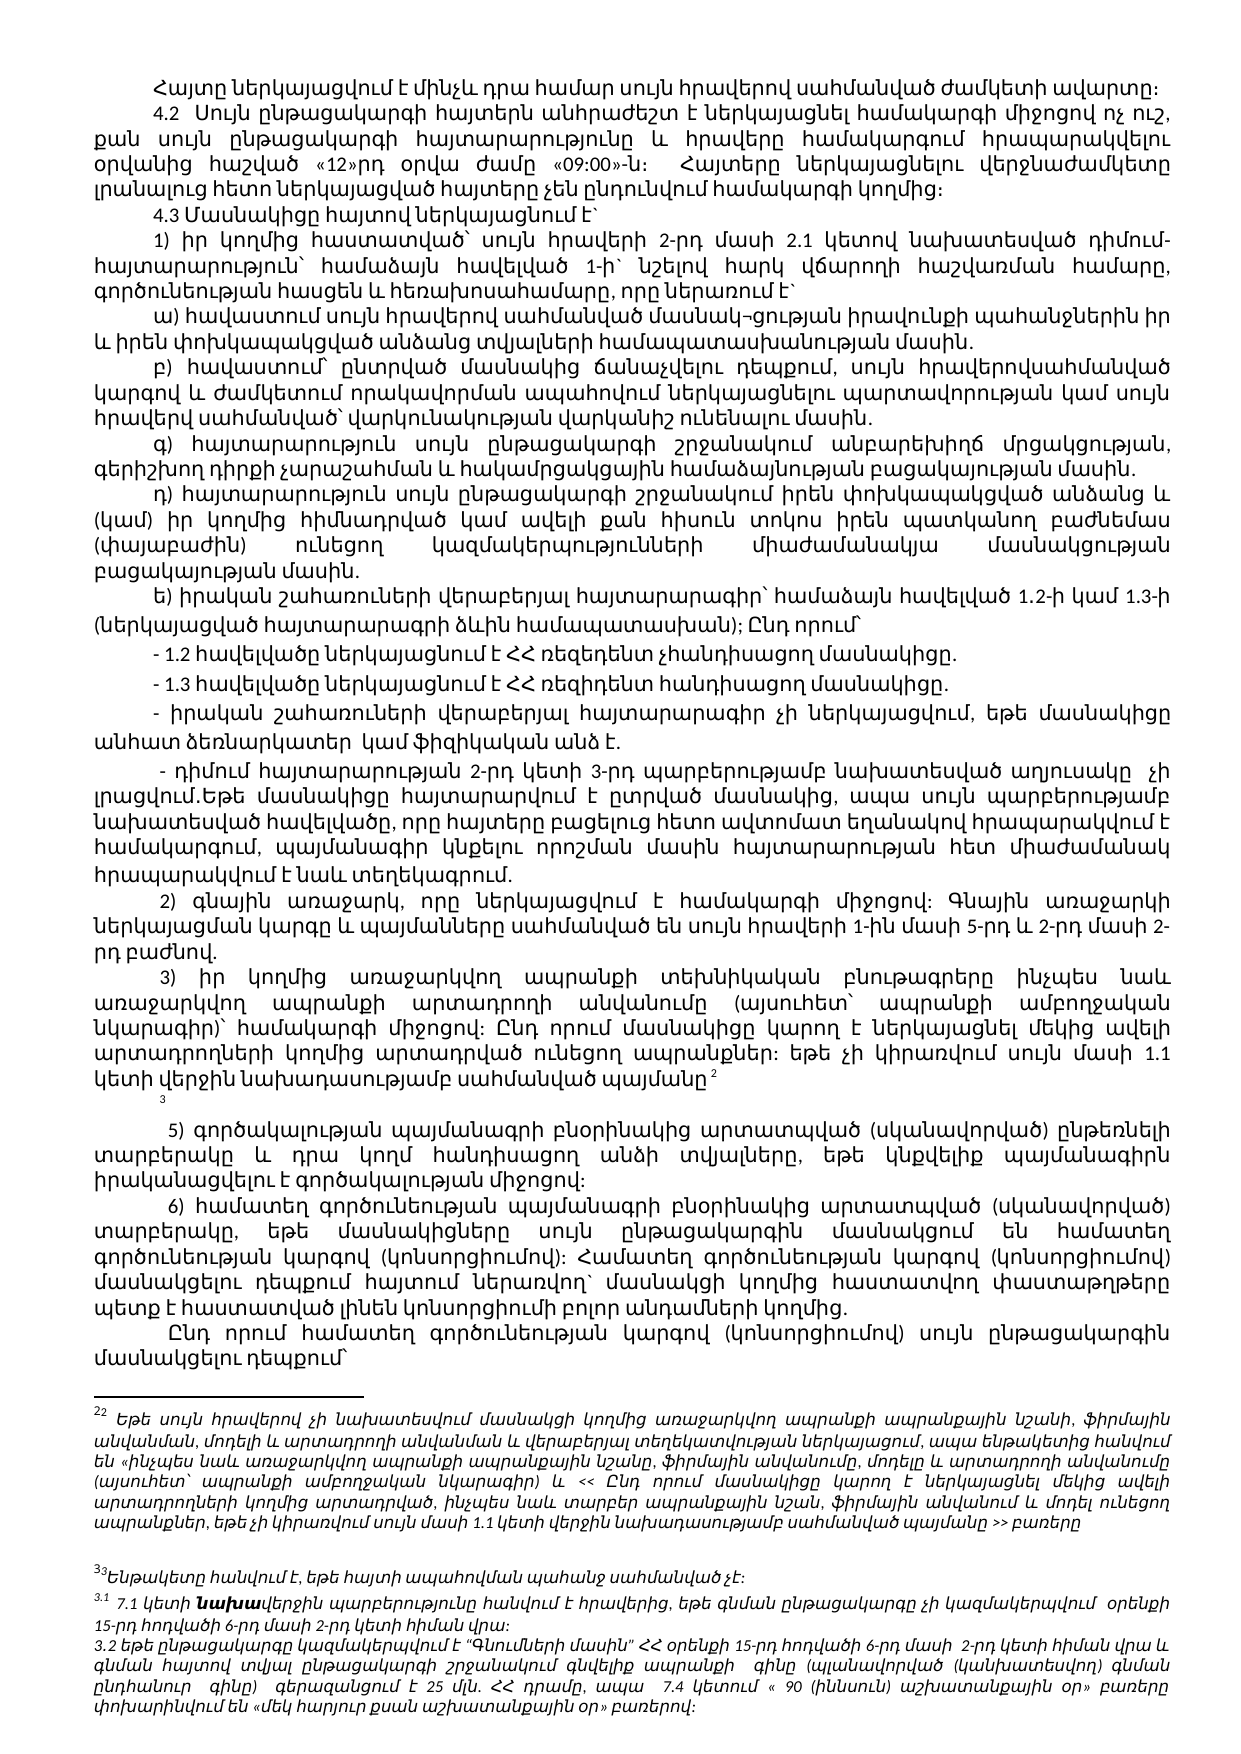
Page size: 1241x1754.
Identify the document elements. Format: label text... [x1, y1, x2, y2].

text 2) գնային առաջարկ, որը ներկայացվում է համակարգի միջոցով: Գնային առաջարկի ներկայացման կարգը և պայմանները սահմանված են սույն հրավերի 1-ին մասի 5-րդ և 2-րդ մասի 2-րդ բաժնով. [94, 888, 1171, 964]
text ա) հավաստում սույն հրավերով սահմանված մասնակ¬ցության իրավունքի պահանջներին իր և իրեն փոխկապակցված անձանց տվյալների համապատասխանության մասին. [94, 304, 1171, 354]
text ե) իրական շահառուների վերաբերյալ հայտարարագիր՝ համաձայն հավելված 1․2-ի կամ 1.3-ի (ներկայացված հայտարարագրի ձևին համապատասխան); Ընդ որում՝ [94, 583, 1171, 638]
text 5) գործակալության պայմանագրի բնօրինակից արտատպված (սկանավորված) ընթեռնելի տարբերակը և դրա կողմ հանդիսացող անձի տվյալները, եթե կնքվելիք պայմանագիրն իրականացվելու է գործակալության միջոցով: [94, 1117, 1171, 1193]
text 4.3 Մասնակիցը հայտով ներկայացնում է` [94, 202, 1171, 227]
text գ) հայտարարություն սույն ընթացակարգի շրջանակում անբարեխիղճ մրցակցության, գերիշխող դիրքի չարաշահման և հակամրցակցային համաձայնության բացակայության մասին. [94, 431, 1171, 482]
text - իրական շահառուների վերաբերյալ հայտարարագիր չի ներկայացվում, եթե մասնակիցը անհատ ձեռնարկատեր կամ ֆիզիկական անձ է. [94, 700, 1171, 754]
text 4.2 Սույն ընթացակարգի հայտերն անհրաժեշտ է ներկայացնել համակարգի միջոցով ոչ ուշ, քան սույն ընթացակարգի հայտարարությունը և հրավերը համակարգում հրապարակվելու օրվանից հաշված «12»րդ օրվա ժամը «09:00»-ն։ Հայտերը ներկայացնելու վերջնաժամկետը լրանալուց հետո ներկայացված հայտերը չեն ընդունվում համակարգի կողմից։ [94, 100, 1171, 202]
text 6) համատեղ գործունեության պայմանագրի բնօրինակից արտատպված (սկանավորված) տարբերակը, եթե մասնակիցները սույն ընթացակարգին մասնակցում են համատեղ գործունեության կարգով (կոնսորցիումով): Համատեղ գործունեության կարգով (կոնսորցիումով) մասնակցելու դեպքում հայտում ներառվող` մասնակցի կողմից հաստատվող փաստաթղթերը պետք է հաստատված լինեն կոնսորցիումի բոլոր անդամների կողմից. [94, 1193, 1171, 1320]
text բ) հավաստում՝ ընտրված մասնակից ճանաչվելու դեպքում, սույն հրավերովսահմանված կարգով և ժամկետում որակավորման ապահովում ներկայացնելու պարտավորության կամ սույն հրավերվ սահմանված՝ վարկունակության վարկանիշ ունենալու մասին. [94, 354, 1171, 431]
text դ) հայտարարություն սույն ընթացակարգի շրջանակում իրեն փոխկապակցված անձանց և (կամ) իր կողմից հիմնադրված կամ ավելի քան հիսուն տոկոս իրեն պատկանող բաժնեմաս (փայաբաժին) ունեցող կազմակերպությունների միաժամանակյա մասնակցության բացակայության մասին. [94, 482, 1171, 583]
text Ընդ որում համատեղ գործունեության կարգով (կոնսորցիումով) սույն ընթացակարգին մասնակցելու դեպքում՝ [94, 1320, 1171, 1371]
text - 1.3 հավելվածը ներկայացնում է ՀՀ ռեզիդենտ հանդիսացող մասնակիցը. [94, 671, 1171, 696]
text 3) իր կողմից առաջարկվող ապրանքի տեխնիկական բնութագրերը ինչպես նաև առաջարկվող ապրանքի արտադրողի անվանումը (այսուհետ՝ ապրանքի ամբողջական նկարագիր)՝ համակարգի միջոցով: Ընդ որում մասնակիցը կարող է ներկայացնել մեկից ավելի արտադրողների կողմից արտադրված ունեցող ապրանքներ: եթե չի կիրառվում սույն մասի 1.1 կետի վերջին նախադասությամբ սահմանված պայմանը 2 [94, 964, 1171, 1091]
text Հայտը ներկայացվում է մինչև դրա համար սույն հրավերով սահմանված ժամկետի ավարտը։ [94, 75, 1171, 100]
text 3 [94, 1091, 1171, 1117]
text 1) իր կողմից հաստատված՝ սույն հրավերի 2-րդ մասի 2.1 կետով նախատեսված դիմում-հայտարարություն՝ համաձայն հավելված 1-ի` նշելով հարկ վճարողի հաշվառման համարը, գործունեության հասցեն և հեռախոսահամարը, որը ներառում է` [94, 227, 1171, 304]
text - դիմում հայտարարության 2-րդ կետի 3-րդ պարբերությամբ նախատեսված աղյուսակը չի լրացվում․Եթե մասնակիցը հայտարարվում է ըտրված մասնակից, ապա սույն պարբերությամբ նախատեսված հավելվածը, որը հայտերը բացելուց հետո ավտոմատ եղանակով հրապարակվում է համակարգում, պայմանագիր կնքելու որոշման մասին հայտարարության հետ միաժամանակ հրապարակվում է նաև տեղեկագրում. [94, 758, 1171, 888]
text - 1.2 հավելվածը ներկայացնում է ՀՀ ռեզեդենտ չհանդիսացող մասնակիցը. [94, 642, 1171, 667]
